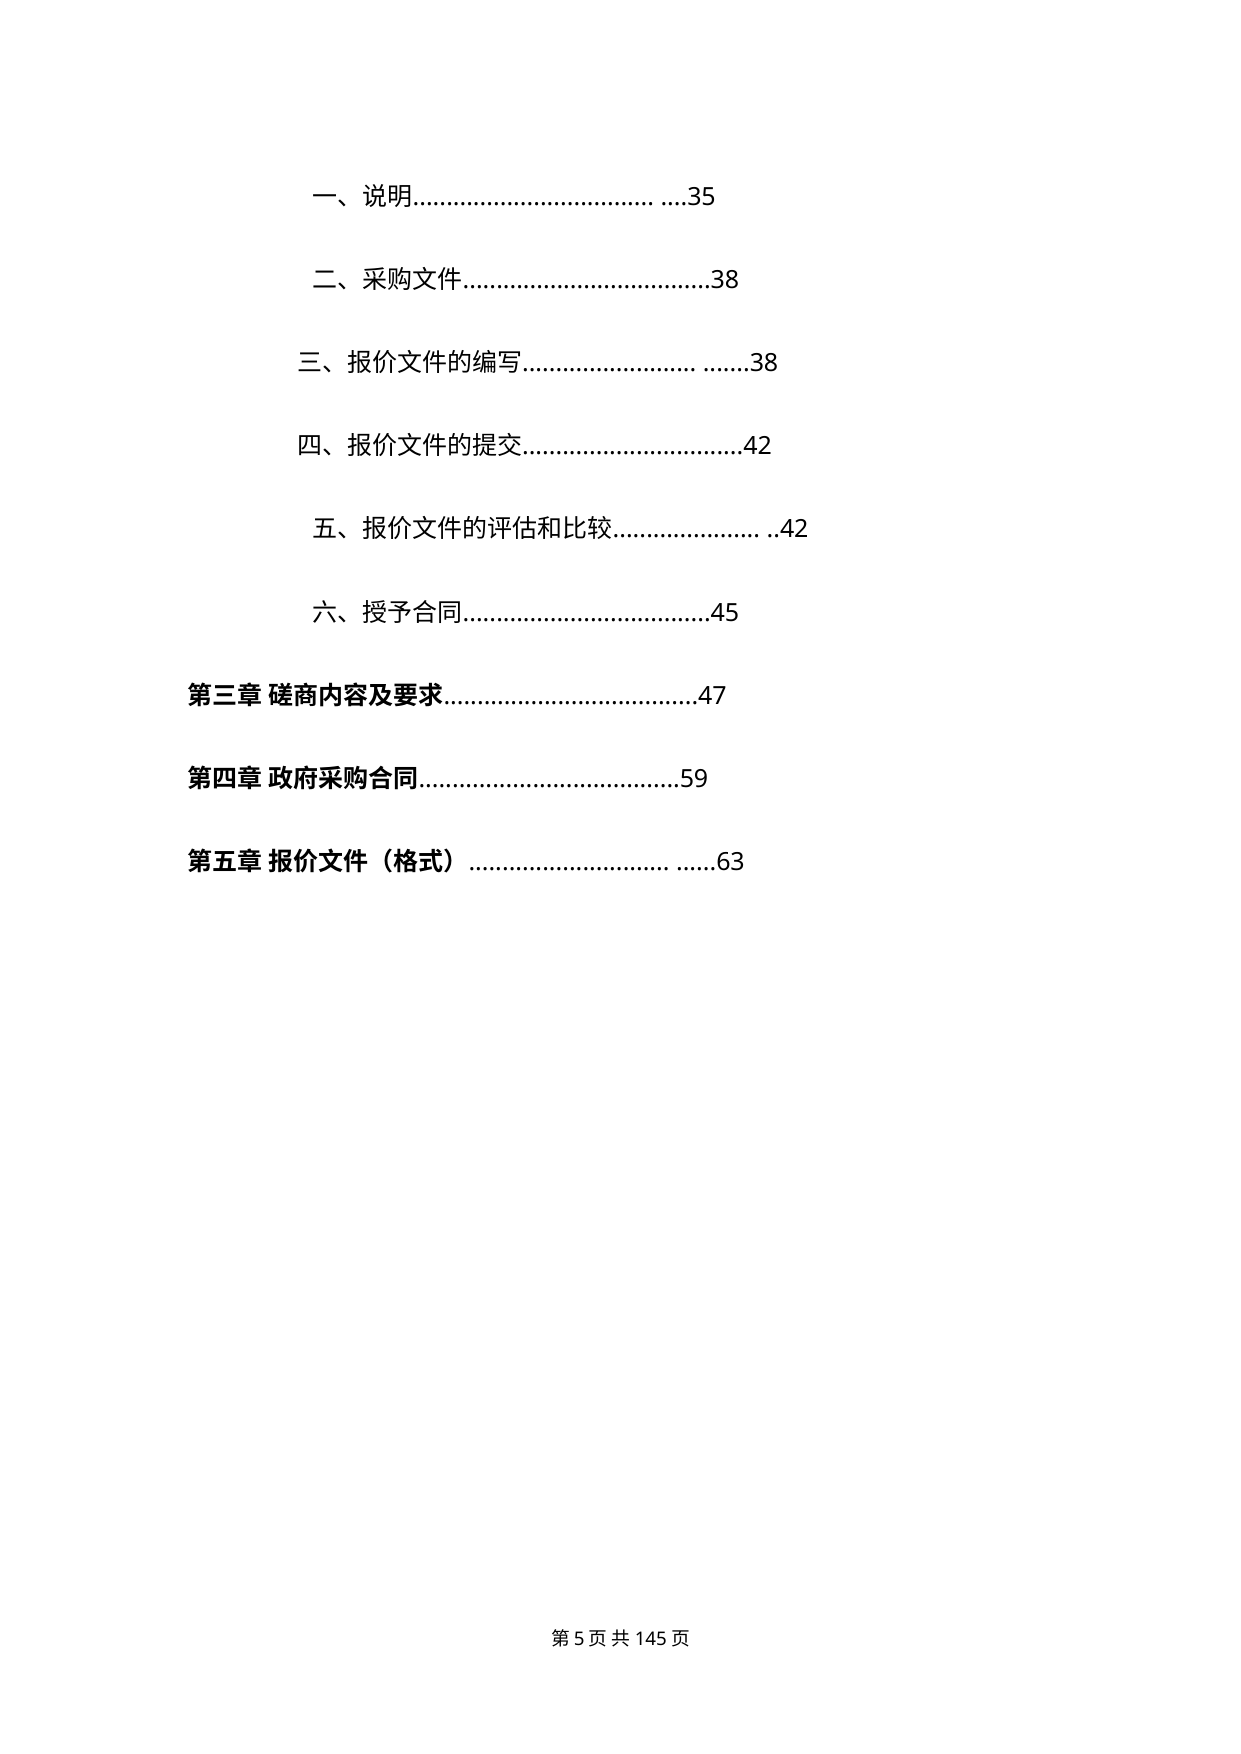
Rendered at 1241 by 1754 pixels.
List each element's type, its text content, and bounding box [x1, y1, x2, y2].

text 一、说明.................................... ....35 [187, 162, 1053, 227]
text 四、报价文件的提交.................................42 [297, 411, 1053, 476]
text 五、报价文件的评估和比较...................... ..42 [187, 494, 1053, 559]
text 第四章 政府采购合同.......................................59 [187, 744, 1053, 809]
text 二、采购文件.....................................38 [187, 245, 1053, 310]
text 第五章 报价文件（格式）.............................. ......63 [187, 827, 1053, 892]
text 六、授予合同.....................................45 [187, 578, 1053, 643]
text 三、报价文件的编写.......................... .......38 [297, 328, 1053, 393]
text 第三章 磋商内容及要求......................................47 [187, 661, 1053, 726]
